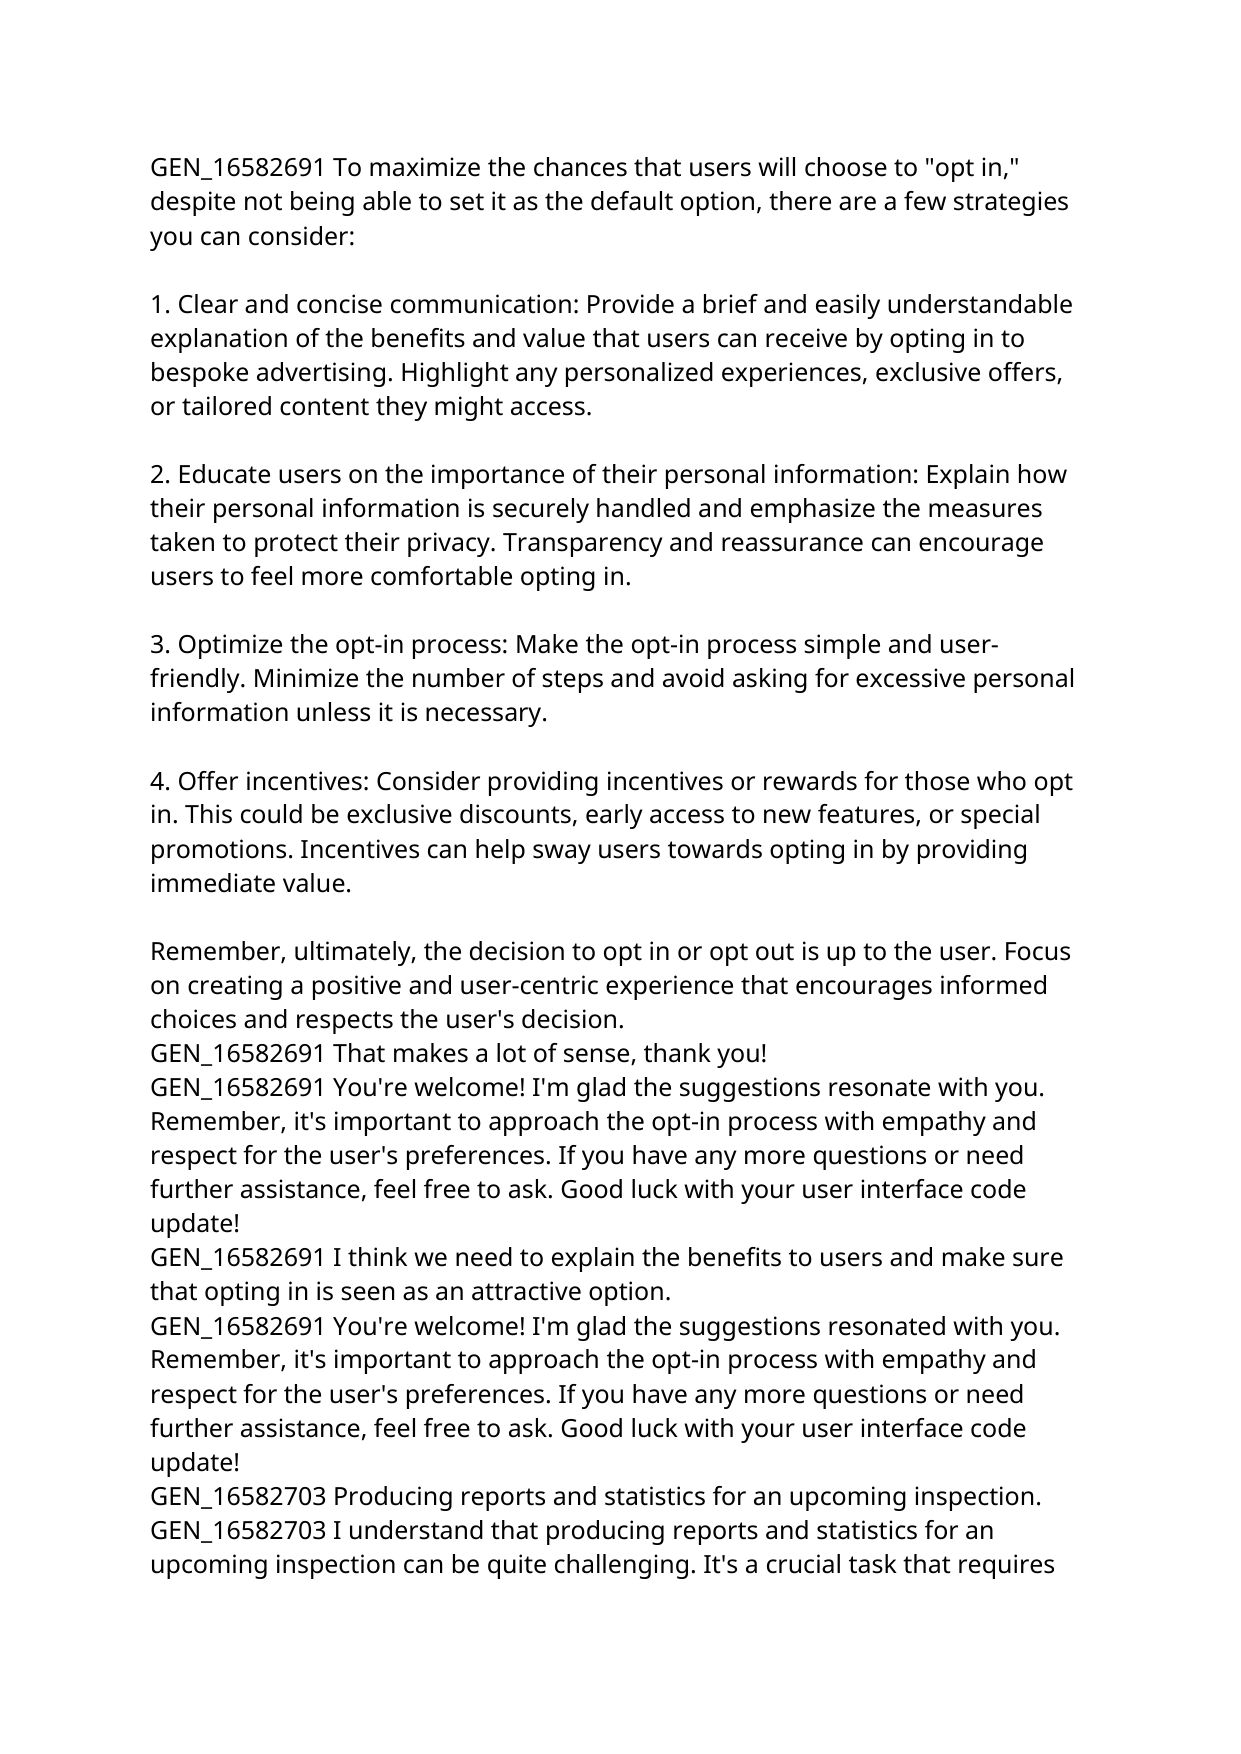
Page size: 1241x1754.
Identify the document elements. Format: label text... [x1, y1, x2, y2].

text GEN_16582691 That makes a lot of sense, thank you! [150, 1036, 1090, 1070]
text GEN_16582691 To maximize the chances that users will choose to "opt in," despite not being able to set it as the default option, there are a few strategies you can consider: [150, 150, 1090, 252]
text 1. Clear and concise communication: Provide a brief and easily understandable explanation of the benefits and value that users can receive by opting in to bespoke advertising. Highlight any personalized experiences, exclusive offers, or tailored content they might access. [150, 286, 1090, 422]
text 3. Optimize the opt-in process: Make the opt-in process simple and user-friendly. Minimize the number of steps and avoid asking for excessive personal information unless it is necessary. [150, 627, 1090, 729]
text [150, 1512, 1090, 1581]
text GEN_16582691 I think we need to explain the benefits to users and make sure that opting in is seen as an attractive option. [150, 1240, 1090, 1308]
text 2. Educate users on the importance of their personal information: Explain how their personal information is securely handled and emphasize the measures taken to protect their privacy. Transparency and reassurance can encourage users to feel more comfortable opting in. [150, 457, 1090, 593]
text 4. Offer incentives: Consider providing incentives or rewards for those who opt in. This could be exclusive discounts, early access to new features, or special promotions. Incentives can help sway users towards opting in by providing immediate value. [150, 763, 1090, 899]
text Remember, ultimately, the decision to opt in or opt out is up to the user. Focus on creating a positive and user-centric experience that encourages informed choices and respects the user's decision. [150, 933, 1090, 1036]
text GEN_16582691 You're welcome! I'm glad the suggestions resonated with you. Remember, it's important to approach the opt-in process with empathy and respect for the user's preferences. If you have any more questions or need further assistance, feel free to ask. Good luck with your user interface code update! [150, 1308, 1090, 1478]
text GEN_16582691 You're welcome! I'm glad the suggestions resonate with you. Remember, it's important to approach the opt-in process with empathy and respect for the user's preferences. If you have any more questions or need further assistance, feel free to ask. Good luck with your user interface code update! [150, 1070, 1090, 1240]
text GEN_16582703 Producing reports and statistics for an upcoming inspection. [150, 1478, 1090, 1512]
